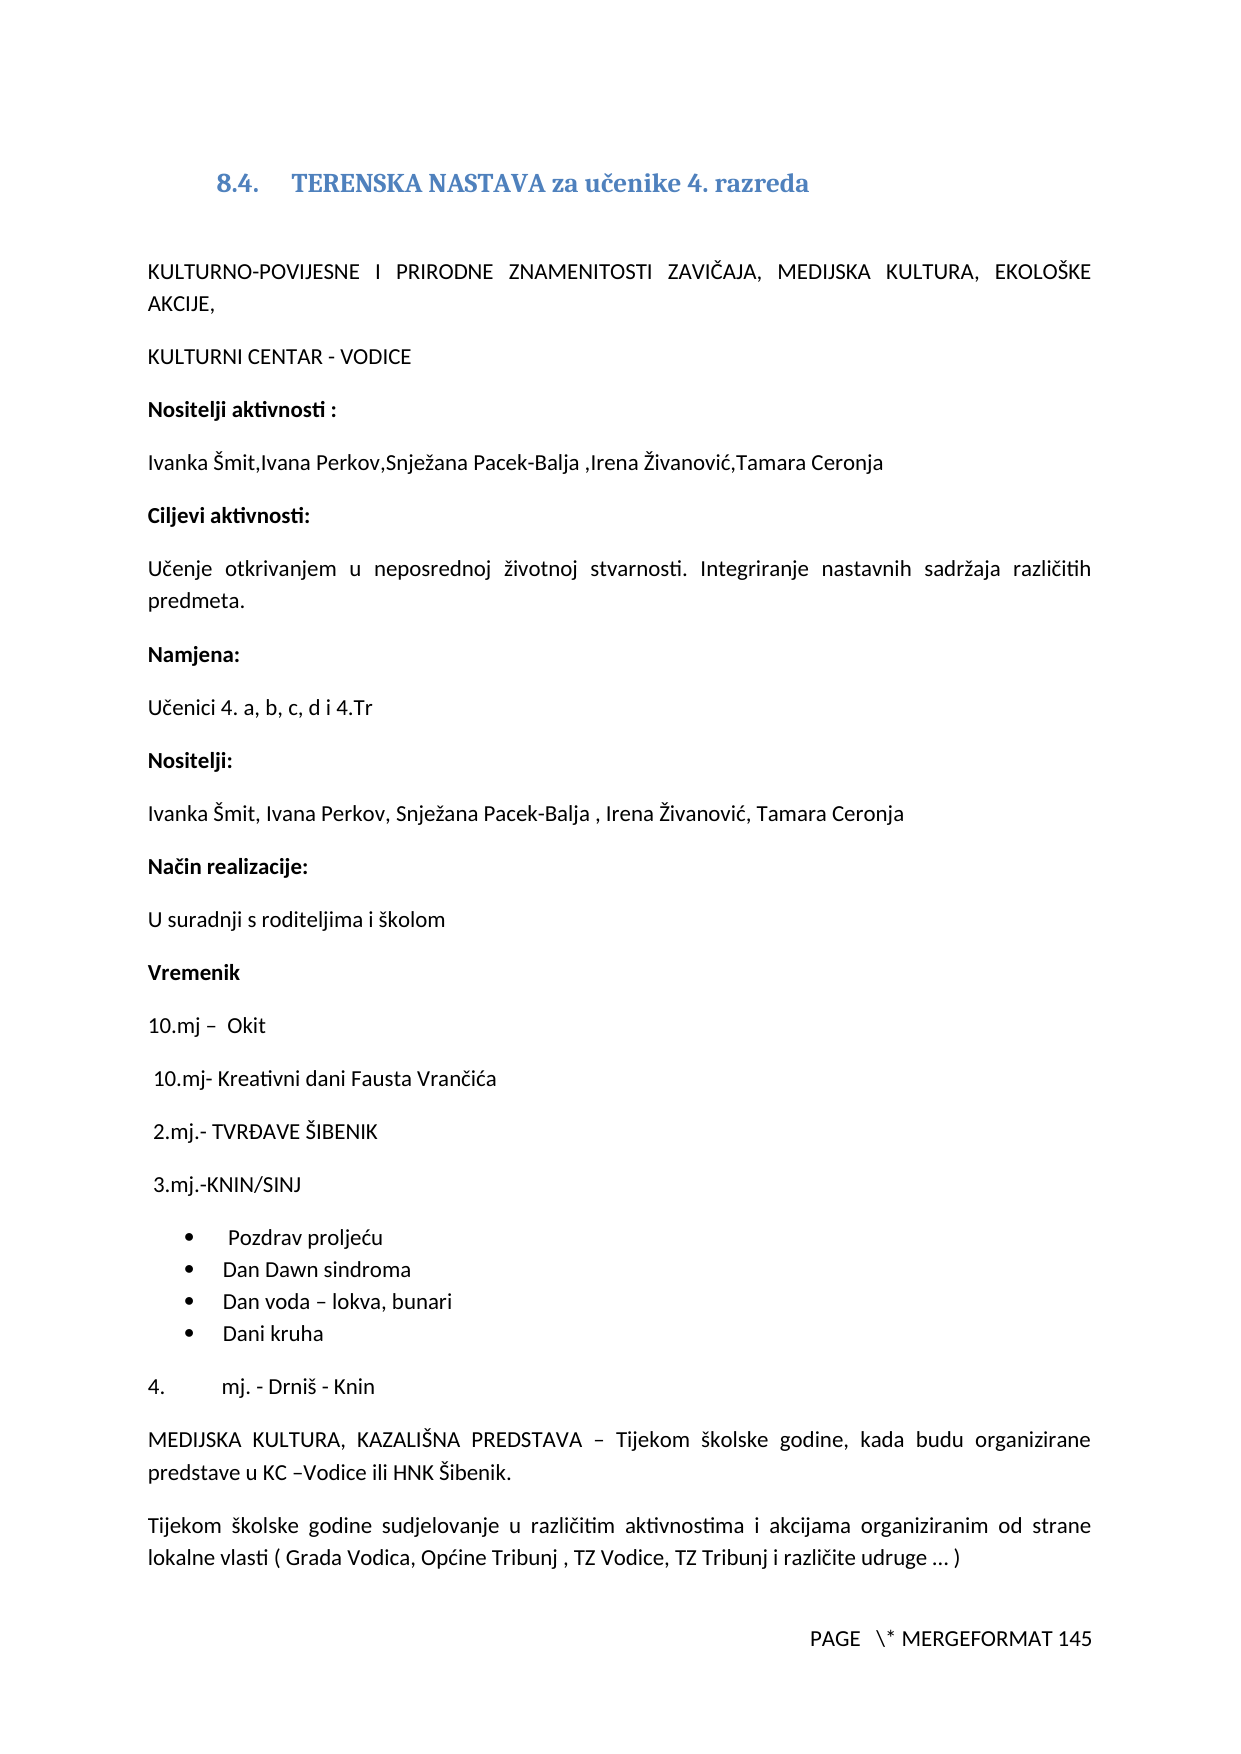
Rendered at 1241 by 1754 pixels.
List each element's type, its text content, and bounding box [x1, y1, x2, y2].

list Dan Dawn sindroma [185, 1255, 1093, 1283]
text Način realizacije: [148, 852, 1093, 880]
text Učenje otkrivanjem u neposrednoj životnoj stvarnosti. Integriranje nastavnih sadržaja različitih predmeta. [148, 554, 1093, 615]
text Nositelji: [148, 746, 1093, 774]
text KULTURNI CENTAR - VODICE [148, 342, 1093, 370]
text 3.mj.-KNIN/SINJ [148, 1170, 1093, 1198]
text Ciljevi aktivnosti: [148, 501, 1093, 529]
text KULTURNO-POVIJESNE I PRIRODNE ZNAMENITOSTI ZAVIČAJA, MEDIJSKA KULTURA, EKOLOŠKE AKCIJE, [148, 257, 1093, 317]
text Nositelji aktivnosti : [148, 395, 1093, 423]
text Vremenik [148, 958, 1093, 986]
list Dani kruha [185, 1319, 1093, 1347]
list Dan voda – lokva, bunari [185, 1287, 1093, 1315]
text 2.mj.- TVRĐAVE ŠIBENIK [148, 1117, 1093, 1145]
subtitle TERENSKA NASTAVA za učenike 4. razreda [216, 168, 1093, 199]
text Namjena: [148, 640, 1093, 668]
text Ivanka Šmit, Ivana Perkov, Snježana Pacek-Balja , Irena Živanović, Tamara Ceronja [148, 799, 1093, 827]
text Učenici 4. a, b, c, d i 4.Tr [148, 693, 1093, 721]
text Tijekom školske godine sudjelovanje u različitim aktivnostima i akcijama organiziranim od strane lokalne vlasti ( Grada Vodica, Općine Tribunj , TZ Vodice, TZ Tribunj i različite udruge … ) [148, 1511, 1093, 1571]
text U suradnji s roditeljima i školom [148, 905, 1093, 933]
text 4. mj. - Drniš - Knin [148, 1372, 1093, 1401]
list Pozdrav proljeću [185, 1223, 1093, 1251]
text Ivanka Šmit,Ivana Perkov,Snježana Pacek-Balja ,Irena Živanović,Tamara Ceronja [148, 448, 1093, 476]
text 10.mj- Kreativni dani Fausta Vrančića [148, 1064, 1093, 1092]
text MEDIJSKA KULTURA, KAZALIŠNA PREDSTAVA – Tijekom školske godine, kada budu organizirane predstave u KC –Vodice ili HNK Šibenik. [148, 1426, 1093, 1486]
text 10.mj – Okit [148, 1011, 1093, 1039]
